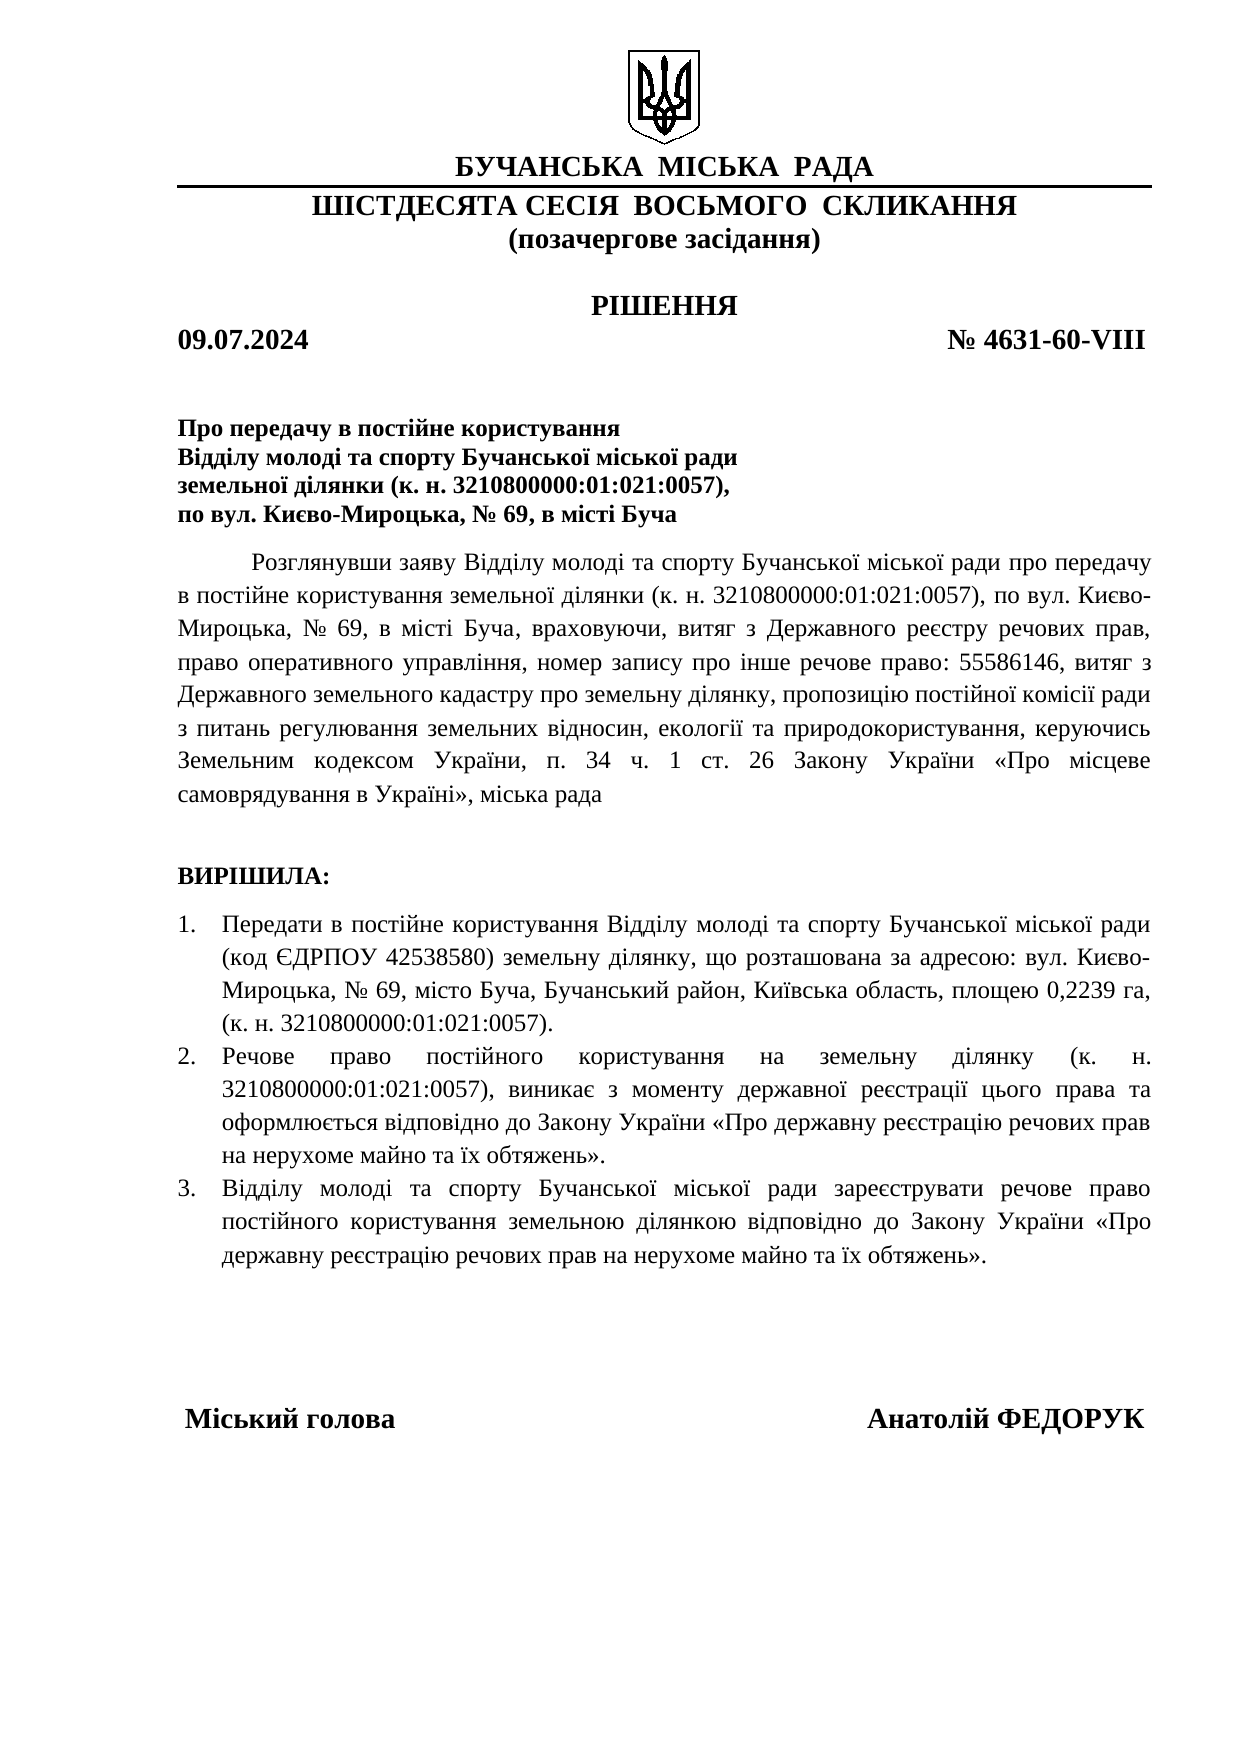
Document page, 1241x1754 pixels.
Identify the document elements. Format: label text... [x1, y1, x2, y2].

text 09.07.2024 № 4631-60-VІІІ [177, 322, 1152, 356]
text ШІСТДЕСЯТА СЕСІЯ ВОСЬМОГО СКЛИКАННЯ [177, 188, 1152, 221]
text Розглянувши заяву Відділу молоді та спорту Бучанської міської ради про передачу в постійне користування земельної ділянки (к. н. 3210800000:01:021:0057), по вул. Києво-Мироцька, № 69, в місті Буча, враховуючи, витяг з Державного реєстру речових прав, право оперативного управління, номер запису про інше речове право: 55586146, витяг з Державного земельного кадастру про земельну ділянку, пропозицію постійної комісії ради з питань регулювання земельних відносин, екології та природокористування, керуючись Земельним кодексом України, п. 34 ч. 1 ст. 26 Закону України «Про місцеве самоврядування в Україні», міська рада [177, 547, 1152, 807]
text Про передачу в постійне користування [177, 413, 1152, 442]
list Речове право постійного користування на земельну ділянку (к. н. 3210800000:01:021:0057), виникає з моменту державної реєстрації цього права та оформлюється відповідно до Закону України «Про державну реєстрацію речових прав на нерухоме майно та їх обтяжень». [177, 1041, 1152, 1169]
text ВИРІШИЛА: [177, 861, 1152, 890]
list Відділу молоді та спорту Бучанської міської ради зареєструвати речове право постійного користування земельною ділянкою відповідно до Закону України «Про державну реєстрацію речових прав на нерухоме майно та їх обтяжень». [177, 1173, 1152, 1268]
text по вул. Києво-Мироцька, № 69, в місті Буча [177, 499, 1152, 528]
text РІШЕННЯ [177, 288, 1152, 322]
text Міський голова Анатолій ФЕДОРУК [177, 1401, 1152, 1435]
text Відділу молоді та спорту Бучанської міської ради [177, 442, 1152, 471]
text (позачергове засідання) [177, 221, 1152, 255]
list Передати в постійне користування Відділу молоді та спорту Бучанської міської ради (код ЄДРПОУ 42538580) земельну ділянку, що розташована за адресою: вул. Києво-Мироцька, № 69, місто Буча, Бучанський район, Київська область, площею 0,2239 га, (к. н. 3210800000:01:021:0057). [177, 909, 1152, 1037]
text земельної ділянки (к. н. 3210800000:01:021:0057), [177, 471, 1152, 499]
text БУЧАНСЬКА МІСЬКА РАДА [177, 149, 1152, 185]
